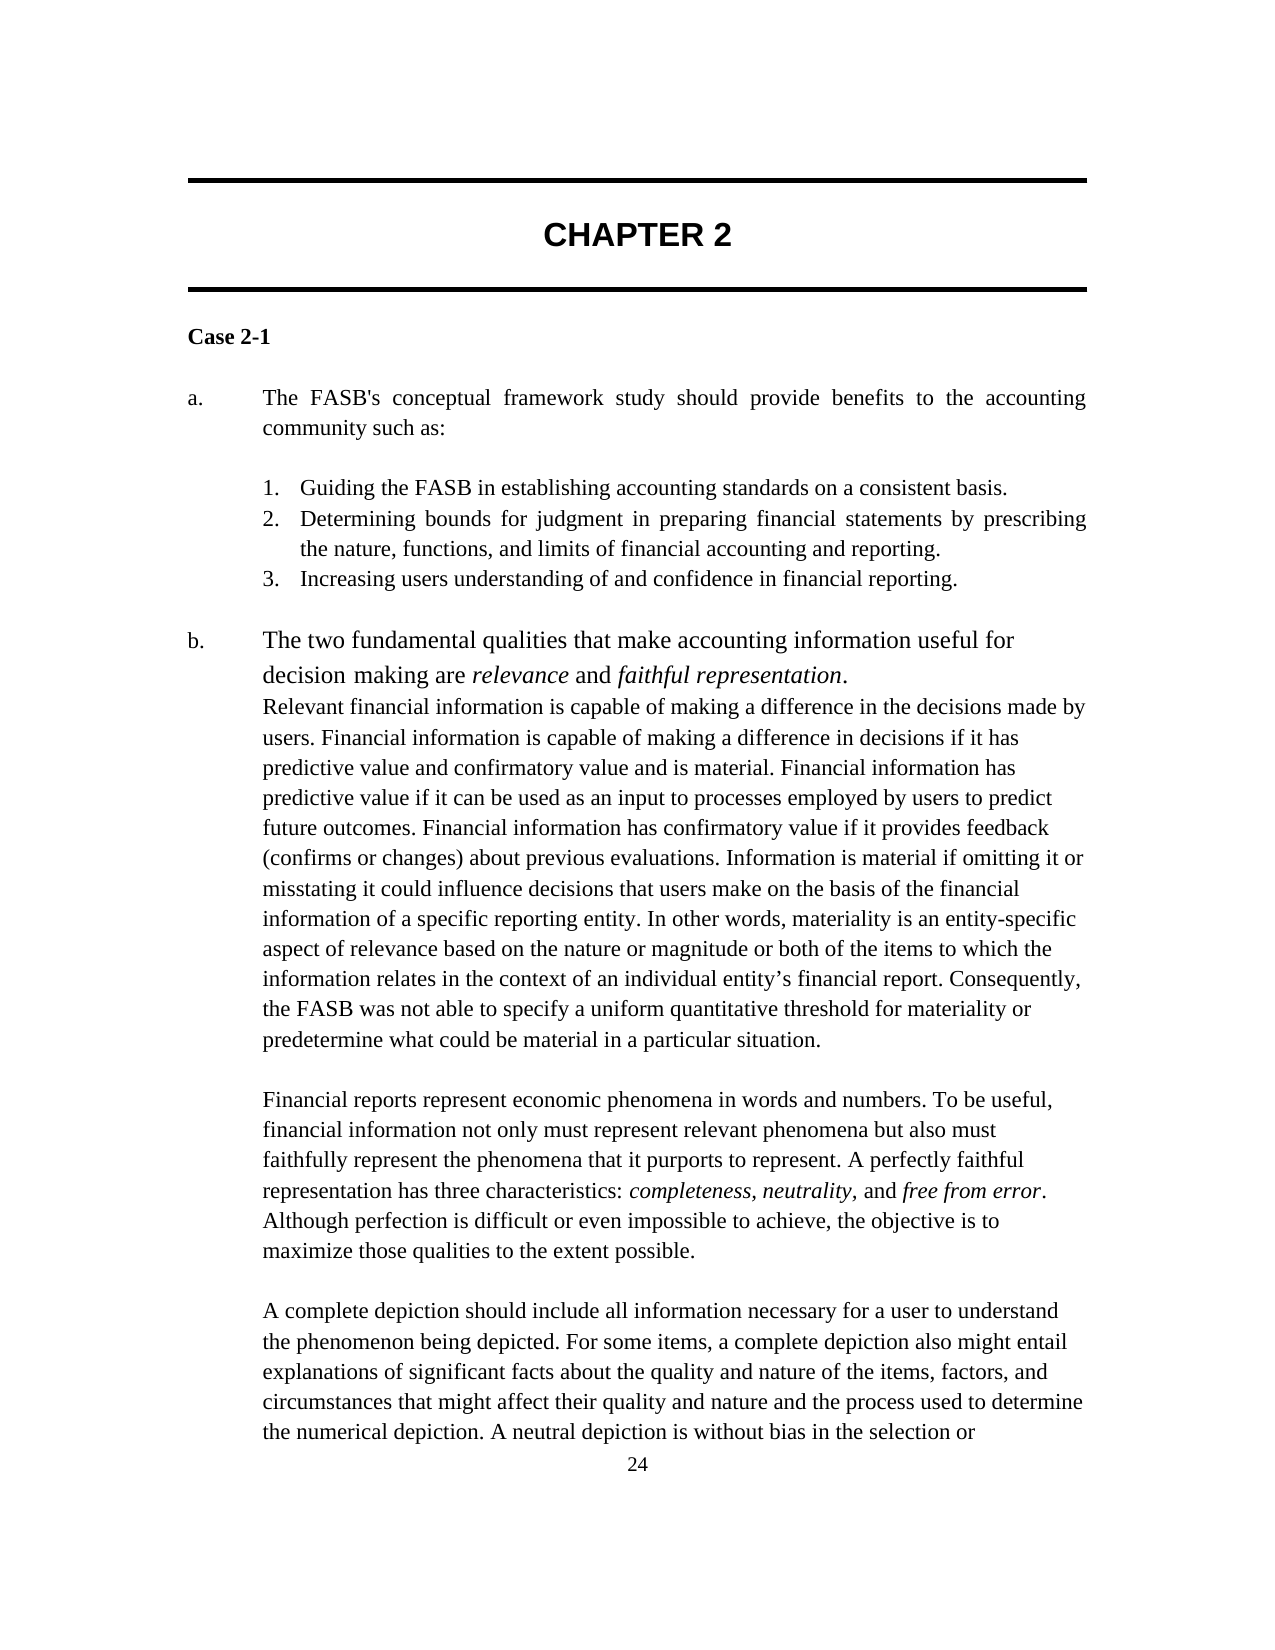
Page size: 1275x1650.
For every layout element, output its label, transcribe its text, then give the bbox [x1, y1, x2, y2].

subtitle CHAPTER 2 [187, 214, 1087, 253]
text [187, 1297, 1087, 1445]
text Financial reports represent economic phenomena in words and numbers. To be useful, financial information not only must represent relevant phenomena but also must faithfully represent the phenomena that it purports to represent. A perfectly faithful representation has three characteristics: completeness, neutrality, and free from error. Although perfection is difficult or even impossible to achieve, the objective is to maximize those qualities to the extent possible. [187, 1086, 1087, 1263]
text Relevant financial information is capable of making a difference in the decisions made by users. Financial information is capable of making a difference in decisions if it has predictive value and confirmatory value and is material. Financial information has predictive value if it can be used as an input to processes employed by users to predict future outcomes. Financial information has confirmatory value if it provides feedback (confirms or changes) about previous evaluations. Information is material if omitting it or misstating it could influence decisions that users make on the basis of the financial information of a specific reporting entity. In other words, materiality is an entity-specific aspect of relevance based on the nature or magnitude or both of the items to which the information relates in the context of an individual entity’s financial report. Consequently, the FASB was not able to specify a uniform quantitative threshold for materiality or predetermine what could be material in a particular situation. [262, 693, 1087, 1052]
text 3. Increasing users understanding of and confidence in financial reporting. [262, 565, 1087, 591]
text Case 2-1 [187, 323, 1087, 350]
text 1. Guiding the FASB in establishing accounting standards on a consistent basis. [262, 474, 1087, 501]
text b. The two fundamental qualities that make accounting information useful for decision making are relevance and faithful representation. [187, 625, 1087, 689]
text a. The FASB's conceptual framework study should provide benefits to the accounting community such as: [187, 384, 1087, 440]
text 2. Determining bounds for judgment in preparing financial statements by prescribing the nature, functions, and limits of financial accounting and reporting. [262, 504, 1087, 561]
